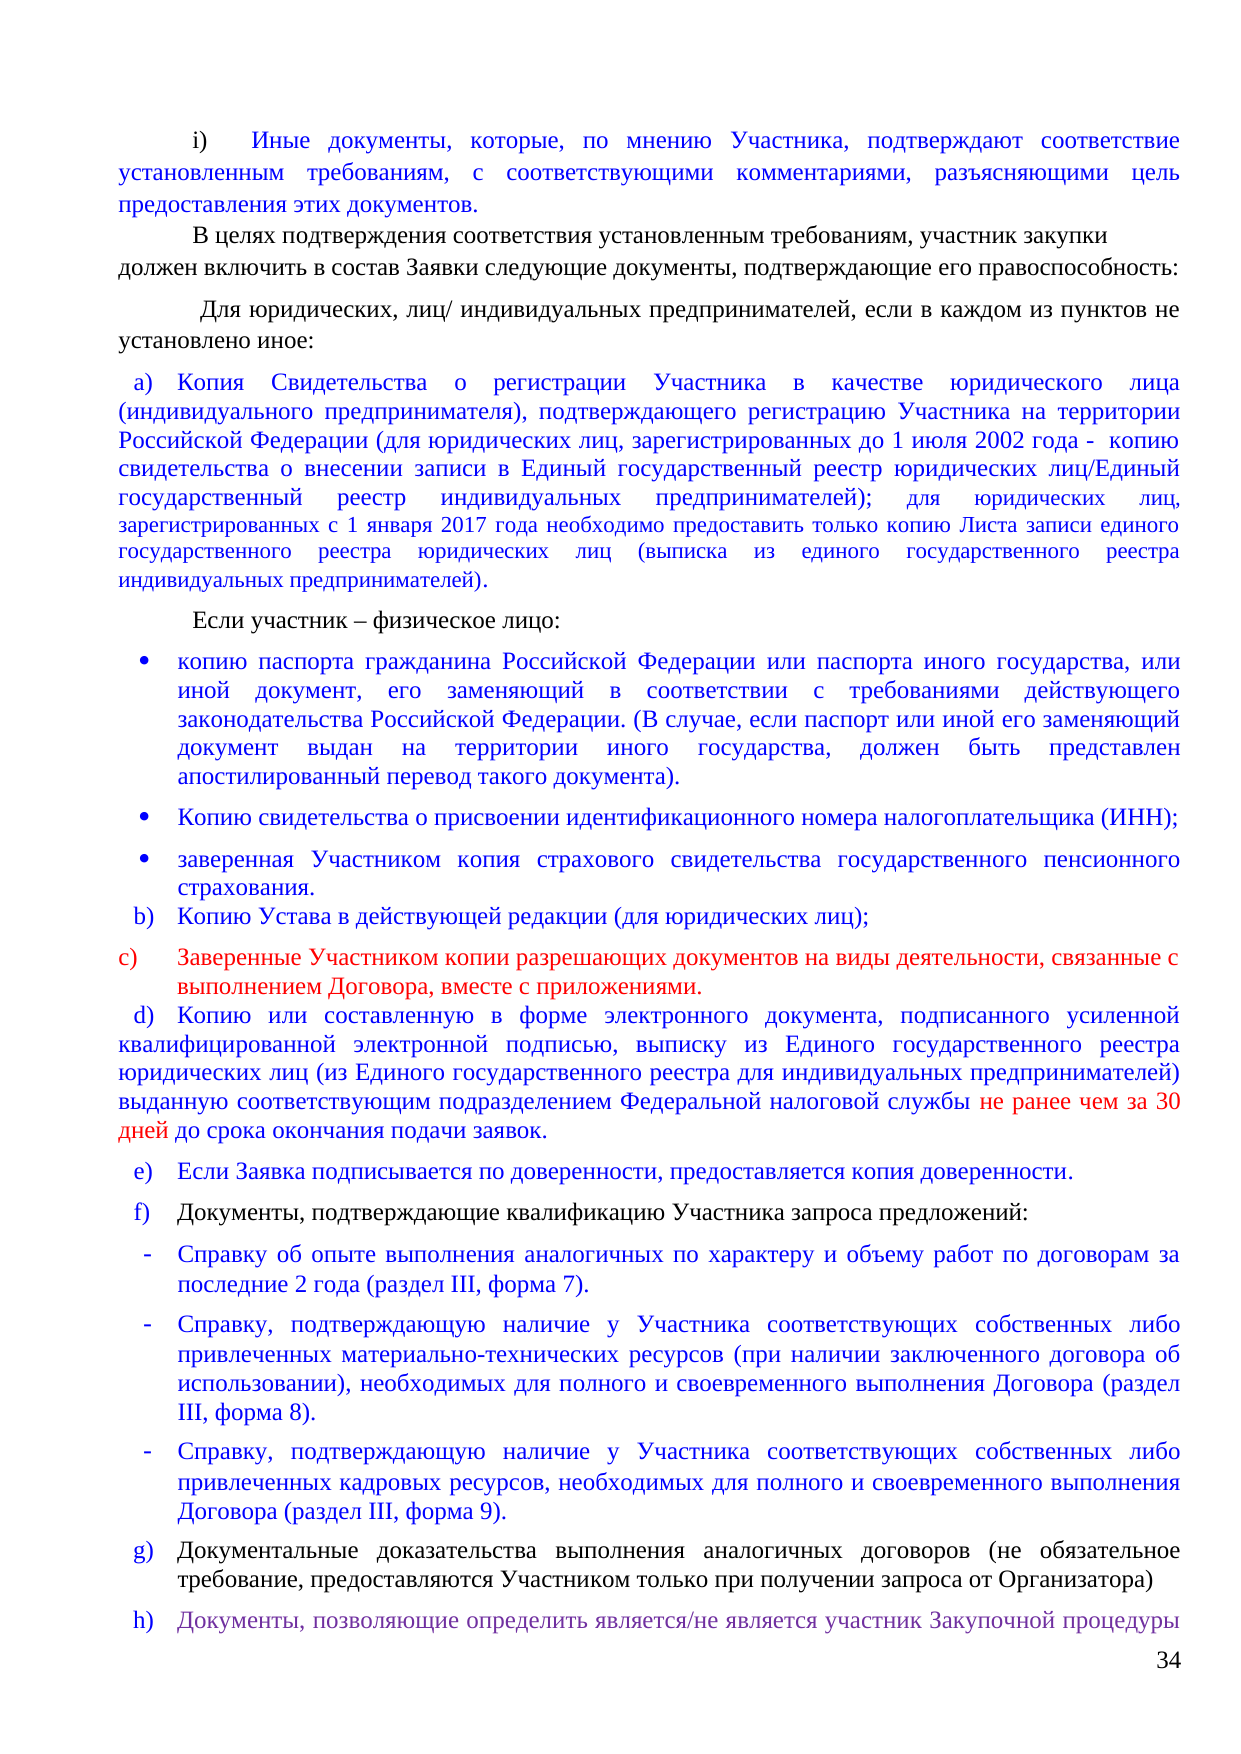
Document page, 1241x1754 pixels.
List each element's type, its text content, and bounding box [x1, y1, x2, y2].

list Копия Свидетельства о регистрации Участника в качестве юридического лица (индивидуального предпринимателя), подтверждающего регистрацию Участника на территории Российской Федерации (для юридических лиц, зарегистрированных до 1 июля 2002 года - копию свидетельства о внесении записи в Единый государственный реестр юридических лиц/Единый государственный реестр индивидуальных предпринимателей); для юридических лиц, зарегистрированных с 1 января 2017 года необходимо предоставить только копию Листа записи единого государственного реестра юридических лиц (выписка из единого государственного реестра индивидуальных предпринимателей). [118, 367, 1181, 592]
list Иные документы, которые, по мнению Участника, подтверждают соответствие установленным требованиям, с соответствующими комментариями, разъясняющими цель предоставления этих документов. [118, 126, 1181, 217]
list Справку об опыте выполнения аналогичных по характеру и объему работ по договорам за последние 2 года (раздел III, форма 7). [140, 1239, 1181, 1298]
text Если участник – физическое лицо: [192, 605, 1181, 634]
list заверенная Участником копия страхового свидетельства государственного пенсионного страхования. [140, 844, 1181, 901]
list Заверенные Участником копии разрешающих документов на виды деятельности, связанные с выполнением Договора, вместе с приложениями. [118, 942, 1181, 1000]
list Документальные доказательства выполнения аналогичных договоров (не обязательное требование, предоставляются Участником только при получении запроса от Организатора) [133, 1535, 1181, 1592]
list Если Заявка подписывается по доверенности, предоставляется копия доверенности. [118, 1156, 1181, 1185]
list Справку, подтверждающую наличие у Участника соответствующих собственных либо привлеченных материально-технических ресурсов (при наличии заключенного договора об использовании), необходимых для полного и своевременного выполнения Договора (раздел III, форма 8). [140, 1309, 1181, 1426]
list Справку, подтверждающую наличие у Участника соответствующих собственных либо привлеченных кадровых ресурсов, необходимых для полного и своевременного выполнения Договора (раздел III, форма 9). [140, 1436, 1181, 1524]
text Для юридических, лиц/ индивидуальных предпринимателей, если в каждом из пунктов не установлено иное: [118, 294, 1181, 354]
list Копию свидетельства о присвоении идентификационного номера налогоплательщика (ИНН); [140, 802, 1181, 831]
list Документы, подтверждающие квалификацию Участника запроса предложений: [118, 1197, 1181, 1226]
list Копию или составленную в форме электронного документа, подписанного усиленной квалифицированной электронной подписью, выписку из Единого государственного реестра юридических лиц (из Единого государственного реестра для индивидуальных предпринимателей) выданную соответствующим подразделением Федеральной налоговой службы не ранее чем за 30 дней до срока окончания подачи заявок. [118, 1000, 1181, 1144]
list копию паспорта гражданина Российской Федерации или паспорта иного государства, или иной документ, его заменяющий в соответствии с требованиями действующего законодательства Российской Федерации. (В случае, если паспорт или иной его заменяющий документ выдан на территории иного государства, должен быть представлен апостилированный перевод такого документа). [140, 646, 1181, 790]
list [133, 1605, 1181, 1634]
list В целях подтверждения соответствия установленным требованиям, участник закупки должен включить в состав Заявки следующие документы, подтверждающие его правоспособность: [118, 220, 1181, 281]
list Копию Устава в действующей редакции (для юридических лиц); [118, 901, 1181, 930]
